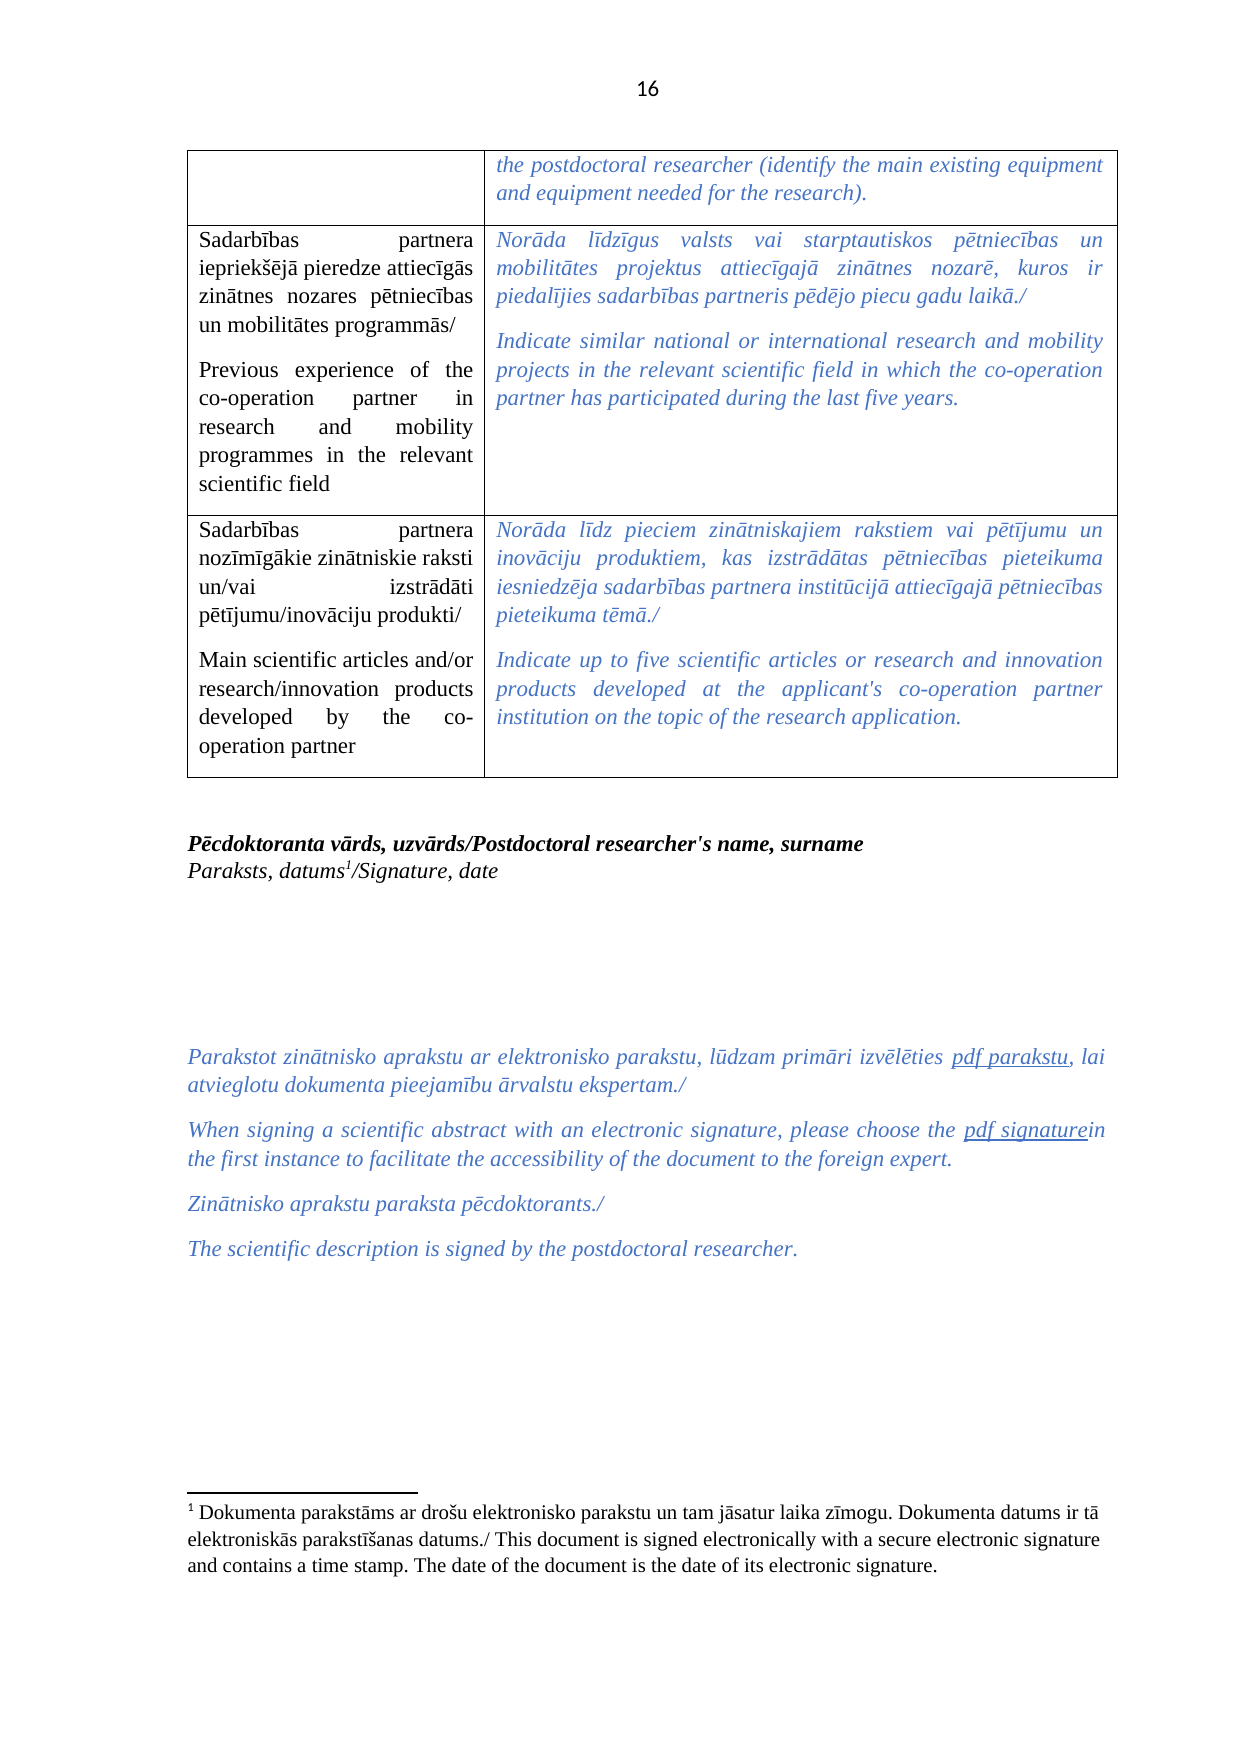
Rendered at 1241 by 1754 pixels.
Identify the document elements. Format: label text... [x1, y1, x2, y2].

text Pēcdoktoranta vārds, uzvārds/Postdoctoral researcher's name, surname [187, 831, 1107, 857]
table_cell Norāda līdzīgus valsts vai starptautiskos pētniecības un mobilitātes projektus attiecīgajā zinātnes nozarē, kuros ir piedalījies sadarbības partneris pēdējo piecu gadu laikā./ Indicate similar national or international research and mobility projects in the relevant scientific field in which the co-operation partner has participated during the last five years. [485, 226, 1117, 515]
text When signing a scientific abstract with an electronic signature, please choose the pdf signaturein the first instance to facilitate the accessibility of the document to the foreign expert. [187, 1117, 1107, 1171]
text Paraksts, datums/Signature, date [187, 857, 1107, 883]
table_cell Sadarbības partnera nozīmīgākie zinātniskie raksti un/vai izstrādāti pētījumu/inovāciju produkti/ Main scientific articles and/or research/innovation products developed by the co-operation partner [188, 516, 484, 777]
table_cell Sadarbības partnera iepriekšējā pieredze attiecīgās zinātnes nozares pētniecības un mobilitātes programmās/ Previous experience of the co-operation partner in research and mobility programmes in the relevant scientific field [188, 226, 484, 515]
text Zinātnisko aprakstu paraksta pēcdoktorants./ [187, 1190, 1107, 1216]
text The scientific description is signed by the postdoctoral researcher. [187, 1235, 1107, 1262]
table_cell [485, 151, 1117, 224]
text Parakstot zinātnisko aprakstu ar elektronisko parakstu, lūdzam primāri izvēlēties pdf parakstu, lai atvieglotu dokumenta pieejamību ārvalstu ekspertam./ [187, 1043, 1107, 1098]
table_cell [188, 151, 484, 224]
table_cell Norāda līdz pieciem zinātniskajiem rakstiem vai pētījumu un inovāciju produktiem, kas izstrādātas pētniecības pieteikuma iesniedzēja sadarbības partnera institūcijā attiecīgajā pētniecības pieteikuma tēmā./ Indicate up to five scientific articles or research and innovation products developed at the applicant's co-operation partner institution on the topic of the research application. [485, 516, 1117, 777]
